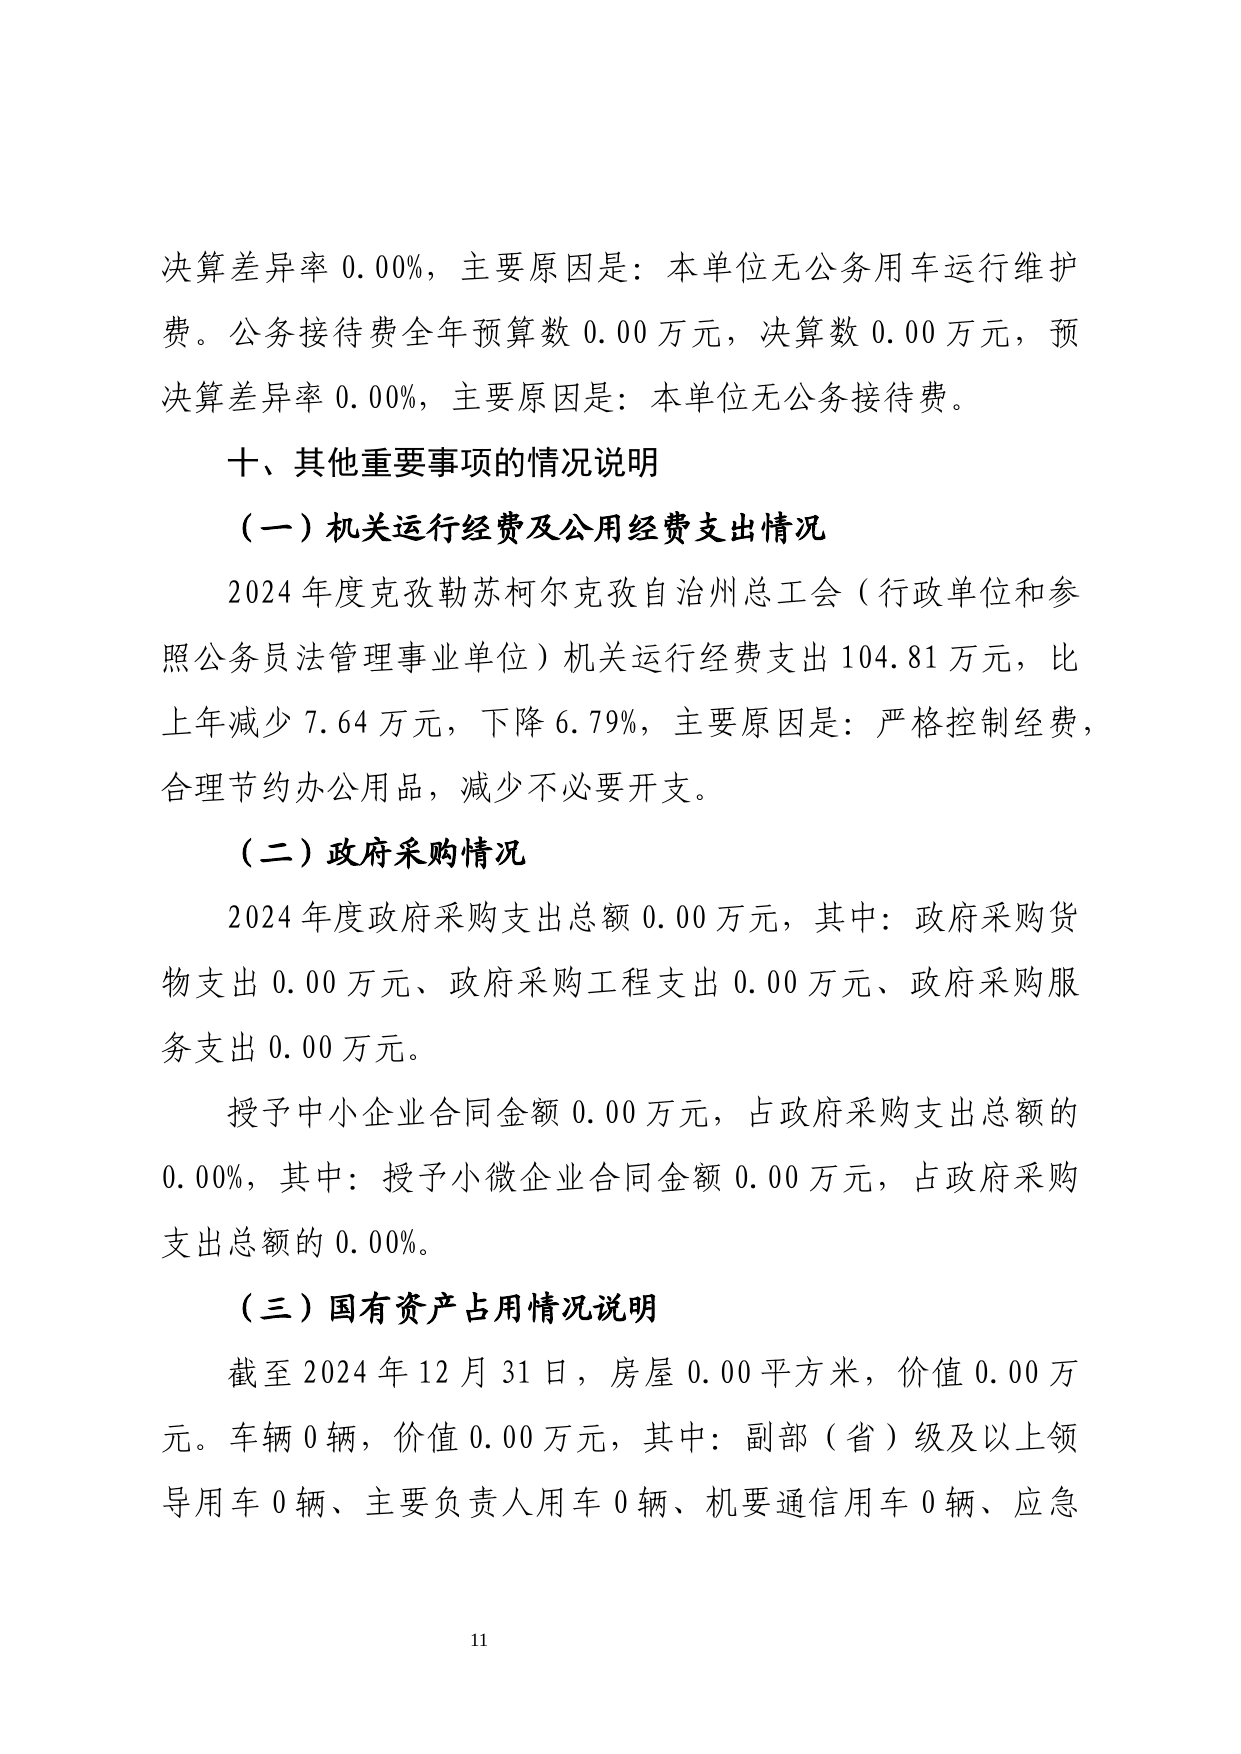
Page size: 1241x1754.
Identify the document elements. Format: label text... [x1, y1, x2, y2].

text 授予中小企业合同金额0.00万元，占政府采购支出总额的0.00%，其中：授予小微企业合同金额0.00万元，占政府采购支出总额的0.00%。 [159, 1078, 1081, 1273]
text （三）国有资产占用情况说明 [159, 1273, 1081, 1338]
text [159, 1338, 1081, 1533]
text 十、其他重要事项的情况说明 [159, 428, 1081, 493]
text （二）政府采购情况 [159, 818, 1081, 883]
text （一）机关运行经费及公用经费支出情况 [159, 493, 1081, 558]
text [159, 233, 1081, 428]
text 2024年度政府采购支出总额0.00万元，其中：政府采购货物支出0.00万元、政府采购工程支出0.00万元、政府采购服务支出0.00万元。 [159, 883, 1081, 1078]
text 2024年度克孜勒苏柯尔克孜自治州总工会（行政单位和参照公务员法管理事业单位）机关运行经费支出104.81万元，比上年减少7.64万元，下降6.79%，主要原因是：严格控制经费，合理节约办公用品，减少不必要开支。 [159, 558, 1081, 818]
